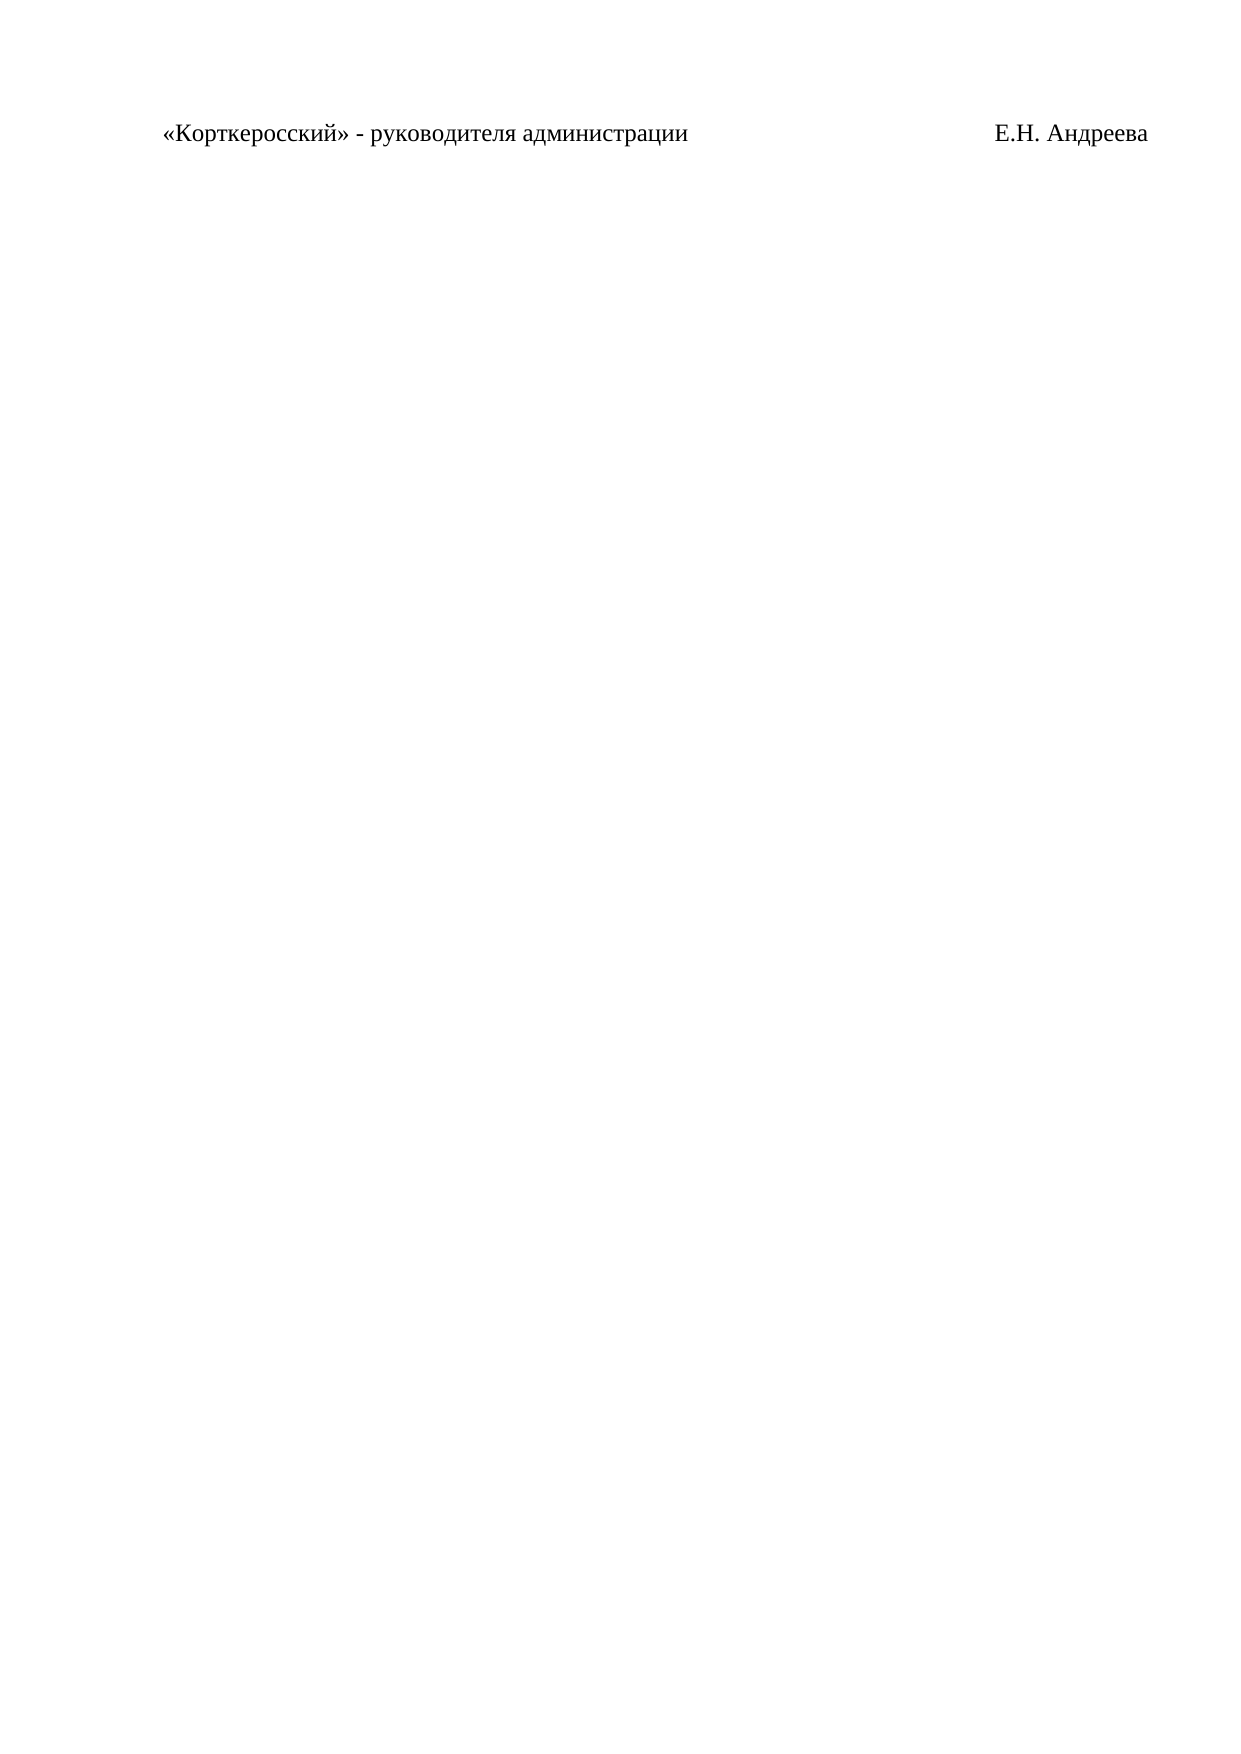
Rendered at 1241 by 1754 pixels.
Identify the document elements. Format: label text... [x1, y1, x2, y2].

text «Корткеросский» - руководителя администрации Е.Н. Андреева [162, 118, 1152, 147]
